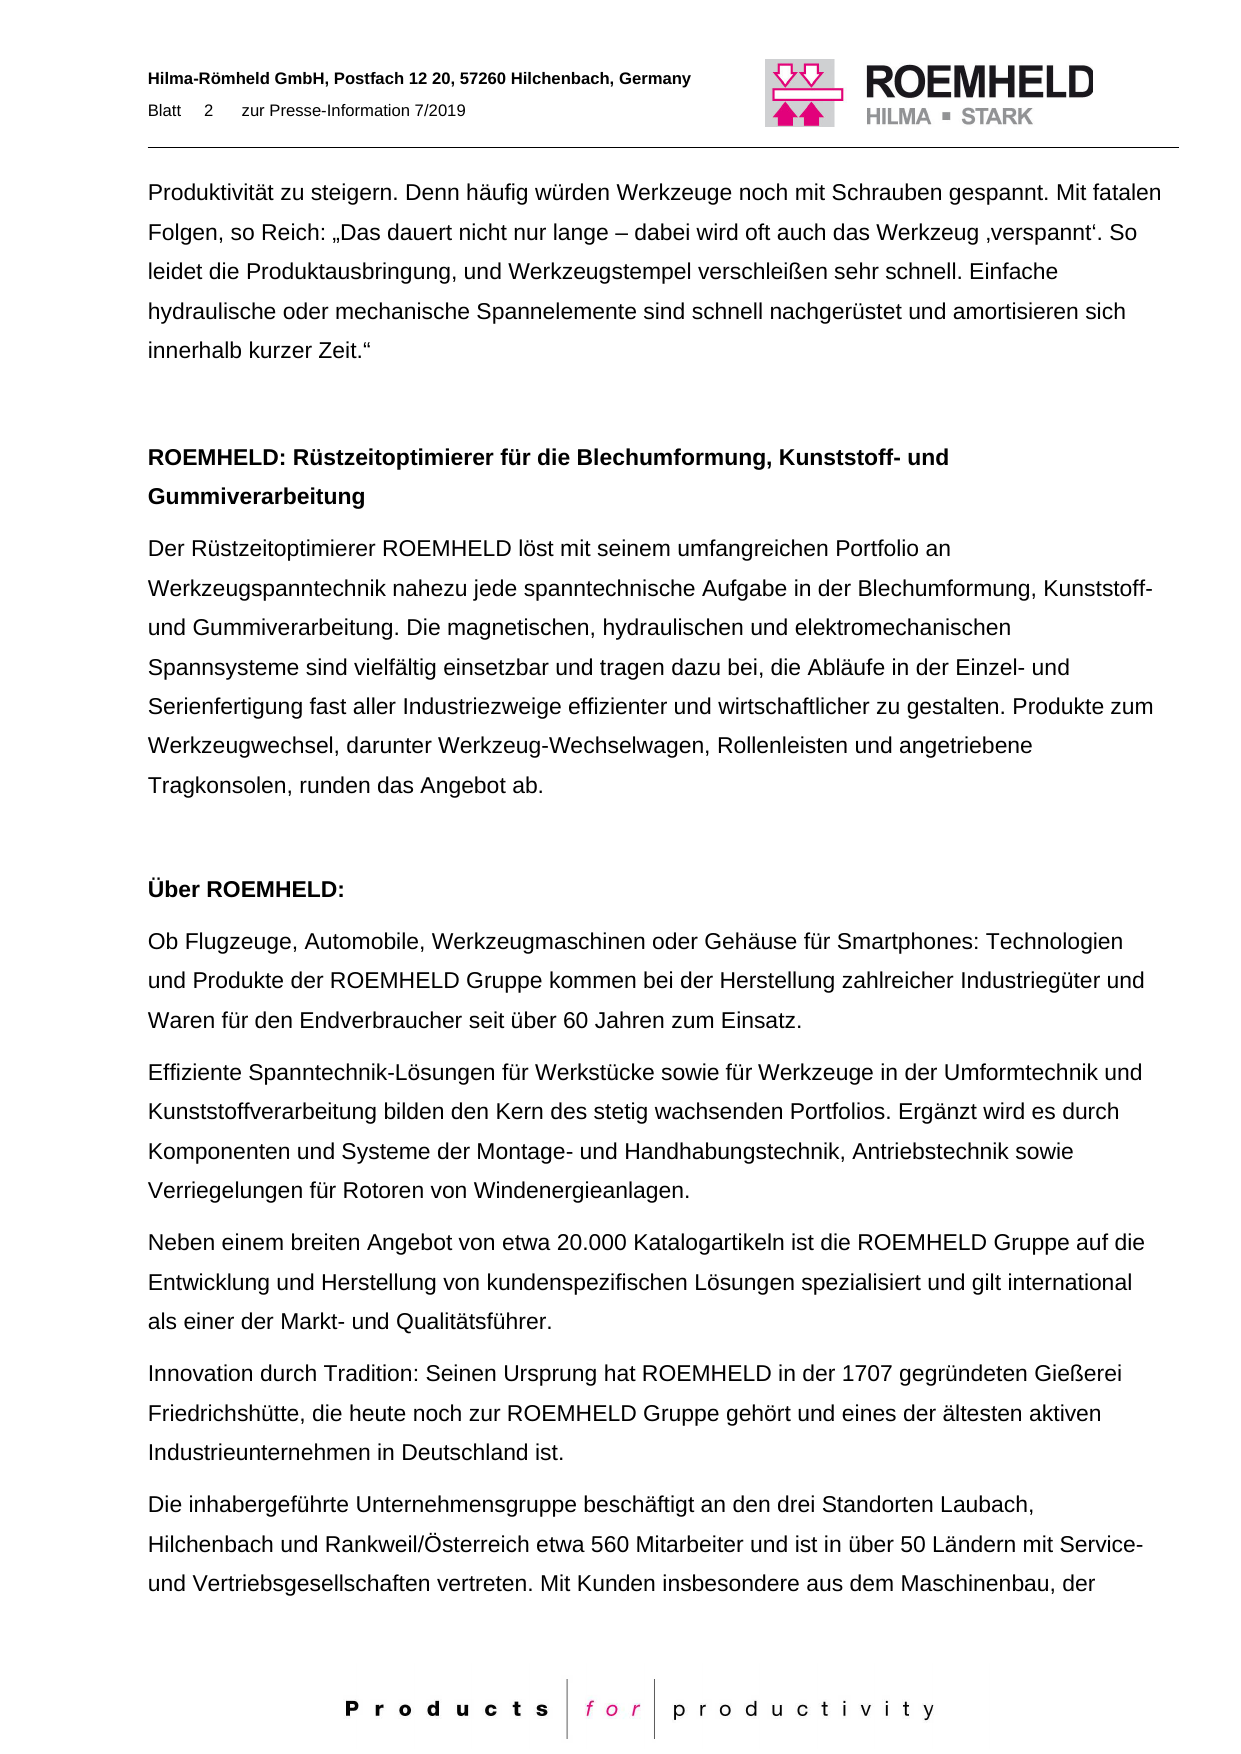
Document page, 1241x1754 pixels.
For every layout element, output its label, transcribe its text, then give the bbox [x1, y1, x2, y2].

text Der Rüstzeitoptimierer ROEMHELD löst mit seinem umfangreichen Portfolio an Werkzeugspanntechnik nahezu jede spanntechnische Aufgabe in der Blechumformung, Kunststoff- und Gummiverarbeitung. Die magnetischen, hydraulischen und elektromechanischen Spannsysteme sind vielfältig einsetzbar und tragen dazu bei, die Abläufe in der Einzel- und Serienfertigung fast aller Industriezweige effizienter und wirtschaftlicher zu gestalten. Produkte zum Werkzeugwechsel, darunter Werkzeug-Wechselwagen, Rollenleisten und angetriebene Tragkonsolen, runden das Angebot ab. [148, 535, 1162, 798]
text Neben einem breiten Angebot von etwa 20.000 Katalogartikeln ist die ROEMHELD Gruppe auf die Entwicklung und Herstellung von kundenspezifischen Lösungen spezialisiert und gilt international als einer der Markt- und Qualitätsführer. [148, 1229, 1162, 1334]
text Ob Flugzeuge, Automobile, Werkzeugmaschinen oder Gehäuse für Smartphones: Technologien und Produkte der ROEMHELD Gruppe kommen bei der Herstellung zahlreicher Industriegüter und Waren für den Endverbraucher seit über 60 Jahren zum Einsatz. [148, 928, 1162, 1033]
text Effiziente Spanntechnik-Lösungen für Werkstücke sowie für Werkzeuge in der Umformtechnik und Kunststoffverarbeitung bilden den Kern des stetig wachsenden Portfolios. Ergänzt wird es durch Komponenten und Systeme der Montage- und Handhabungstechnik, Antriebstechnik sowie Verriegelungen für Rotoren von Windenergieanlagen. [148, 1059, 1162, 1204]
text Innovation durch Tradition: Seinen Ursprung hat ROEMHELD in der 1707 gegründeten Gießerei Friedrichshütte, die heute noch zur ROEMHELD Gruppe gehört und eines der ältesten aktiven Industrieunternehmen in Deutschland ist. [148, 1360, 1162, 1466]
text Über ROEMHELD: [148, 876, 1162, 902]
text ROEMHELD: Rüstzeitoptimierer für die Blechumformung, Kunststoff- und Gummiverarbeitung [148, 443, 1162, 509]
picture [299, 1663, 990, 1749]
picture [763, 59, 1093, 126]
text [148, 1491, 1162, 1596]
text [148, 179, 1162, 363]
